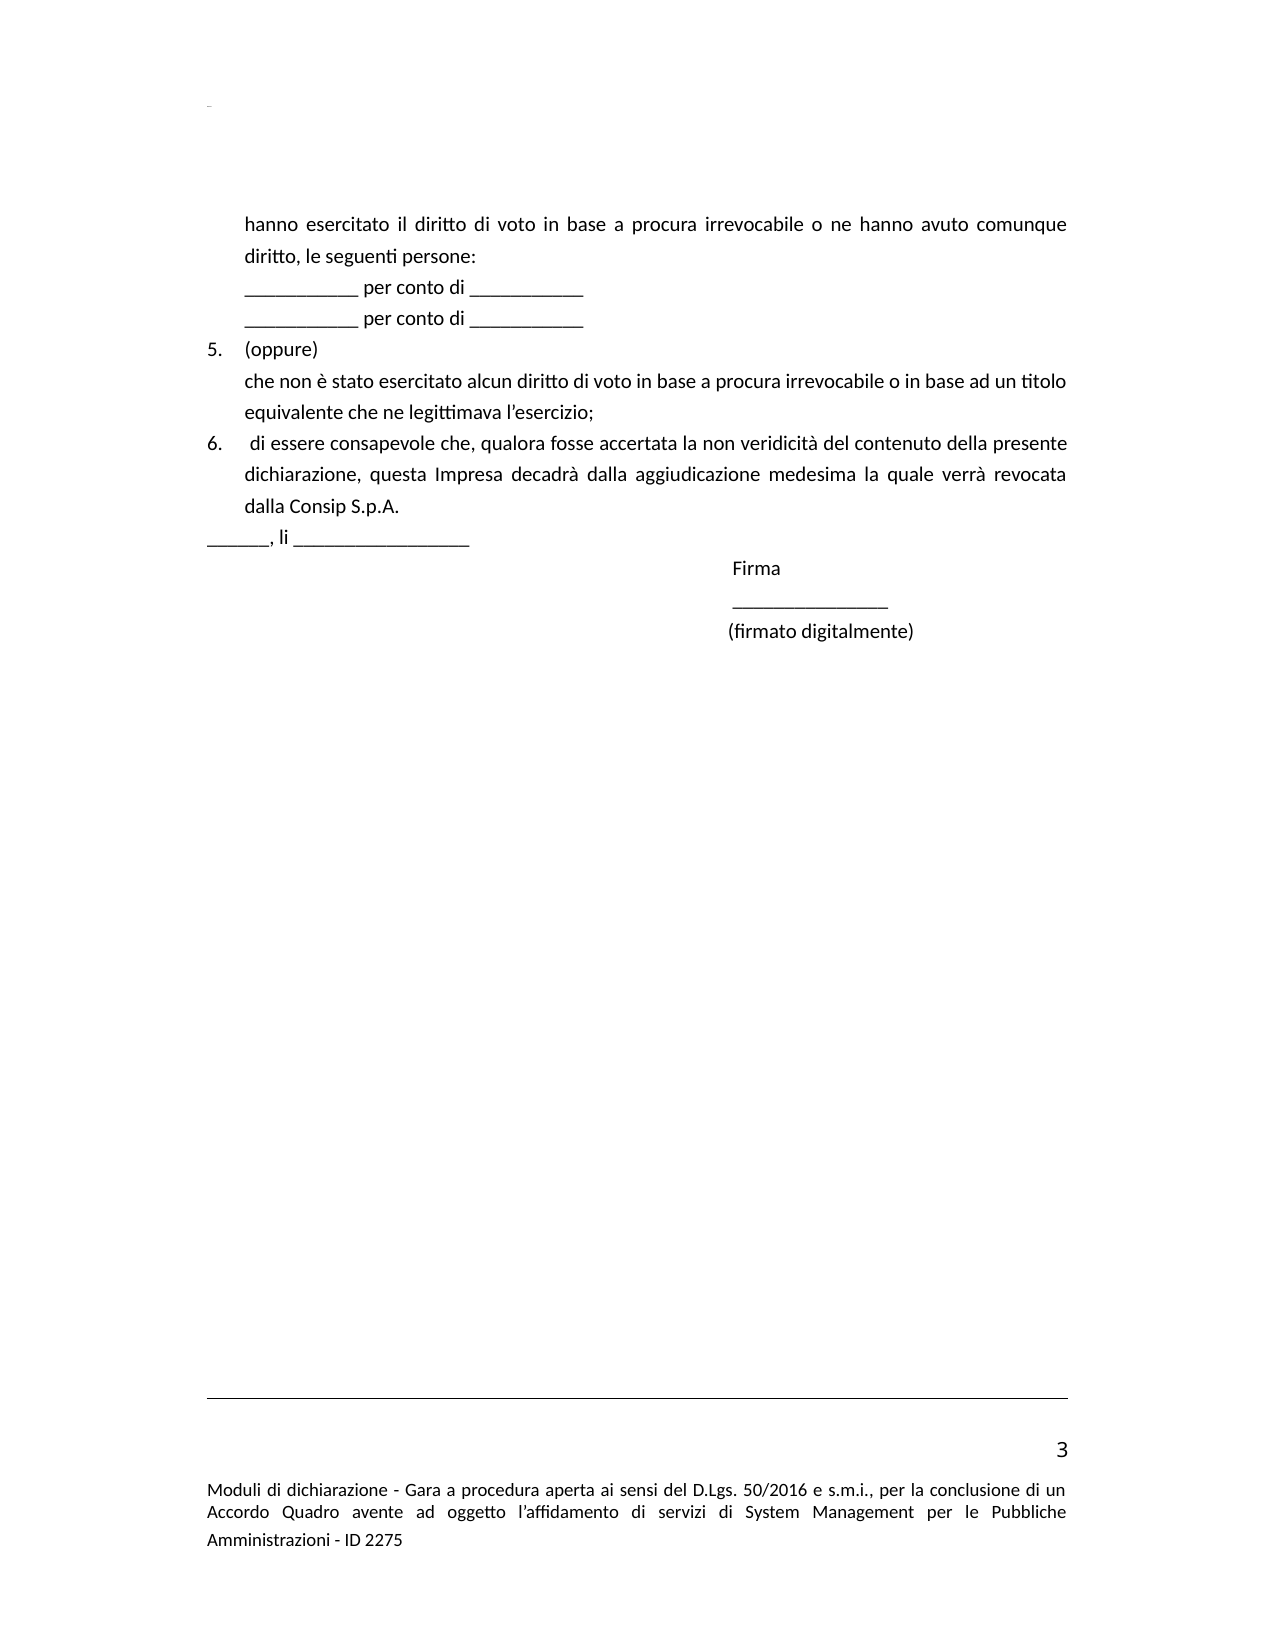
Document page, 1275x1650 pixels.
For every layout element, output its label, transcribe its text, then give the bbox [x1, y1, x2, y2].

list ___________ per conto di ___________ [244, 301, 1068, 332]
list (oppure) [207, 332, 1068, 363]
text ______, li _________________ [207, 519, 1068, 551]
list che non è stato esercitato alcun diritto di voto in base a procura irrevocabile o in base ad un titolo equivalente che ne legittimava l’esercizio; [244, 363, 1068, 426]
text (firmato digitalmente) [723, 613, 1068, 644]
text _______________ [207, 582, 1068, 613]
list di essere consapevole che, qualora fosse accertata la non veridicità del contenuto della presente dichiarazione, questa Impresa decadrà dalla aggiudicazione medesima la quale verrà revocata dalla Consip S.p.A. [207, 426, 1068, 519]
text Firma [263, 551, 1068, 582]
list ___________ per conto di ___________ [244, 269, 1068, 301]
list hanno esercitato il diritto di voto in base a procura irrevocabile o ne hanno avuto comunque diritto, le seguenti persone: [244, 207, 1068, 269]
